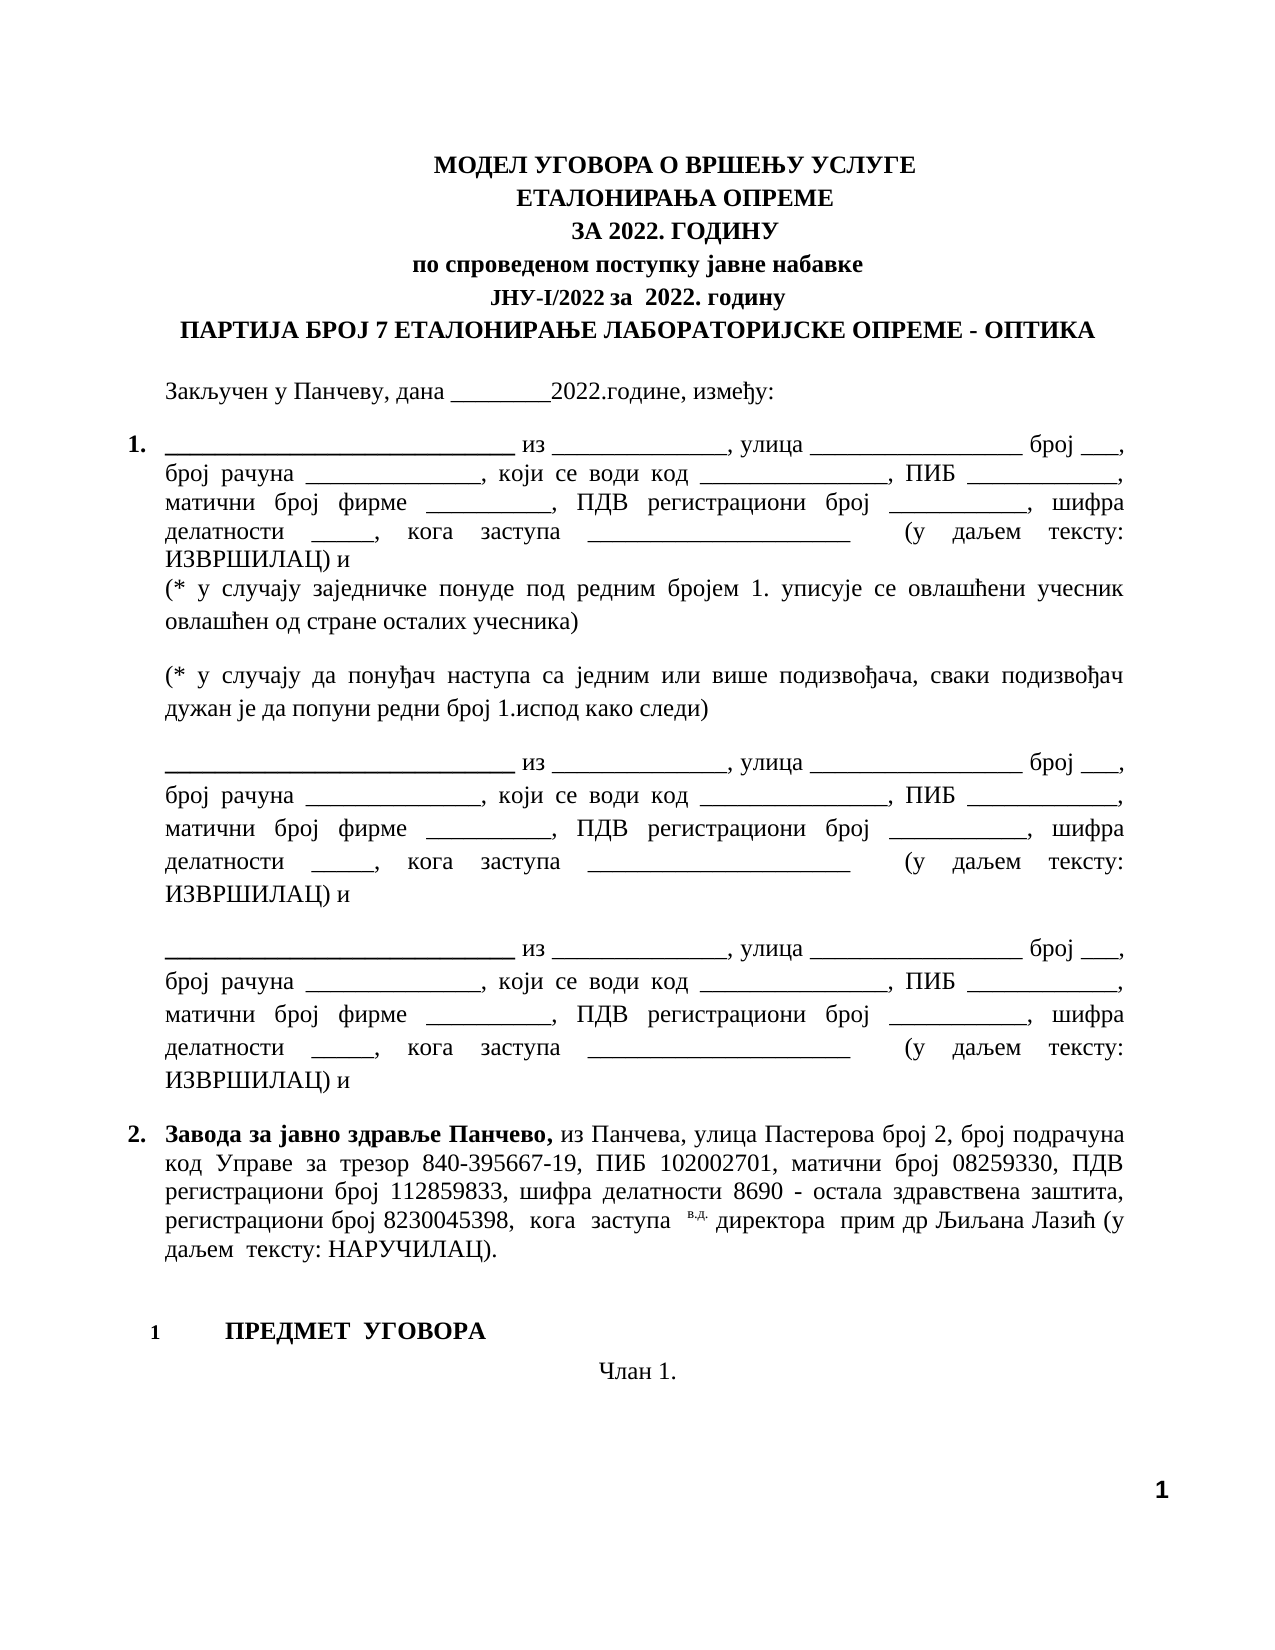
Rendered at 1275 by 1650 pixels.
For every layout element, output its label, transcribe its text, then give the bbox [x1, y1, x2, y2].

subtitle 1 ПРЕДМЕТ УГОВОРА [150, 1316, 1125, 1345]
list ____________________________ из ______________, улица _________________ број ___, број рачуна ______________, који се води код _______________, ПИБ ____________, матични број фирме __________, ПДВ регистрациони број ___________, шифра делатности _____, кога заступа _____________________ (у даљем тексту: ИЗВРШИЛАЦ) и [127, 429, 1125, 573]
text ПАРТИЈА БРОЈ 7 ЕТАЛОНИРАЊЕ ЛАБОРАТОРИЈСКЕ ОПРЕМЕ - ОПТИКА [150, 315, 1125, 344]
text (* у случају да понуђач наступа са једним или више подизвођача, сваки подизвођач дужан је да попуни редни број 1.испод како следи) [165, 660, 1125, 722]
list Завода за јавно здравље Панчево, из Панчева, улица Пастерова број 2, број подрачуна код Управе за трезор 840-395667-19, ПИБ 102002701, матични број 08259330, ПДВ регистрациони број 112859833, шифра делатности 8690 - остала здравствена заштита, регистрациони број 8230045398, кога заступа в.д. директора прим др Љиљана Лазић (у даљем тексту: НАРУЧИЛАЦ). [127, 1119, 1125, 1263]
text Члан 1. [150, 1356, 1125, 1384]
subtitle ЕТАЛОНИРАЊА ОПРЕМЕ [150, 183, 1125, 212]
subtitle МОДЕЛ УГОВОРА О ВРШЕЊУ УСЛУГЕ [150, 150, 1125, 179]
text (* у случају заједничке понуде под редним бројем 1. уписује се овлашћени учесник овлашћен од стране осталих учесника) [165, 573, 1125, 635]
text по спроведеном поступку јавне набавке [150, 249, 1125, 278]
text Закључен у Панчеву, дана ________2022.године, између: [165, 376, 1125, 404]
text ____________________________ из ______________, улица _________________ број ___, број рачуна ______________, који се води код _______________, ПИБ ____________, матични број фирме __________, ПДВ регистрациони број ___________, шифра делатности _____, кога заступа _____________________ (у даљем тексту: ИЗВРШИЛАЦ) и [165, 933, 1125, 1094]
subtitle ЗА 2022. ГОДИНУ [150, 216, 1125, 245]
text ЈНУ-I/2022 за 2022. годину [150, 282, 1125, 311]
text ____________________________ из ______________, улица _________________ број ___, број рачуна ______________, који се води код _______________, ПИБ ____________, матични број фирме __________, ПДВ регистрациони број ___________, шифра делатности _____, кога заступа _____________________ (у даљем тексту: ИЗВРШИЛАЦ) и [165, 747, 1125, 908]
